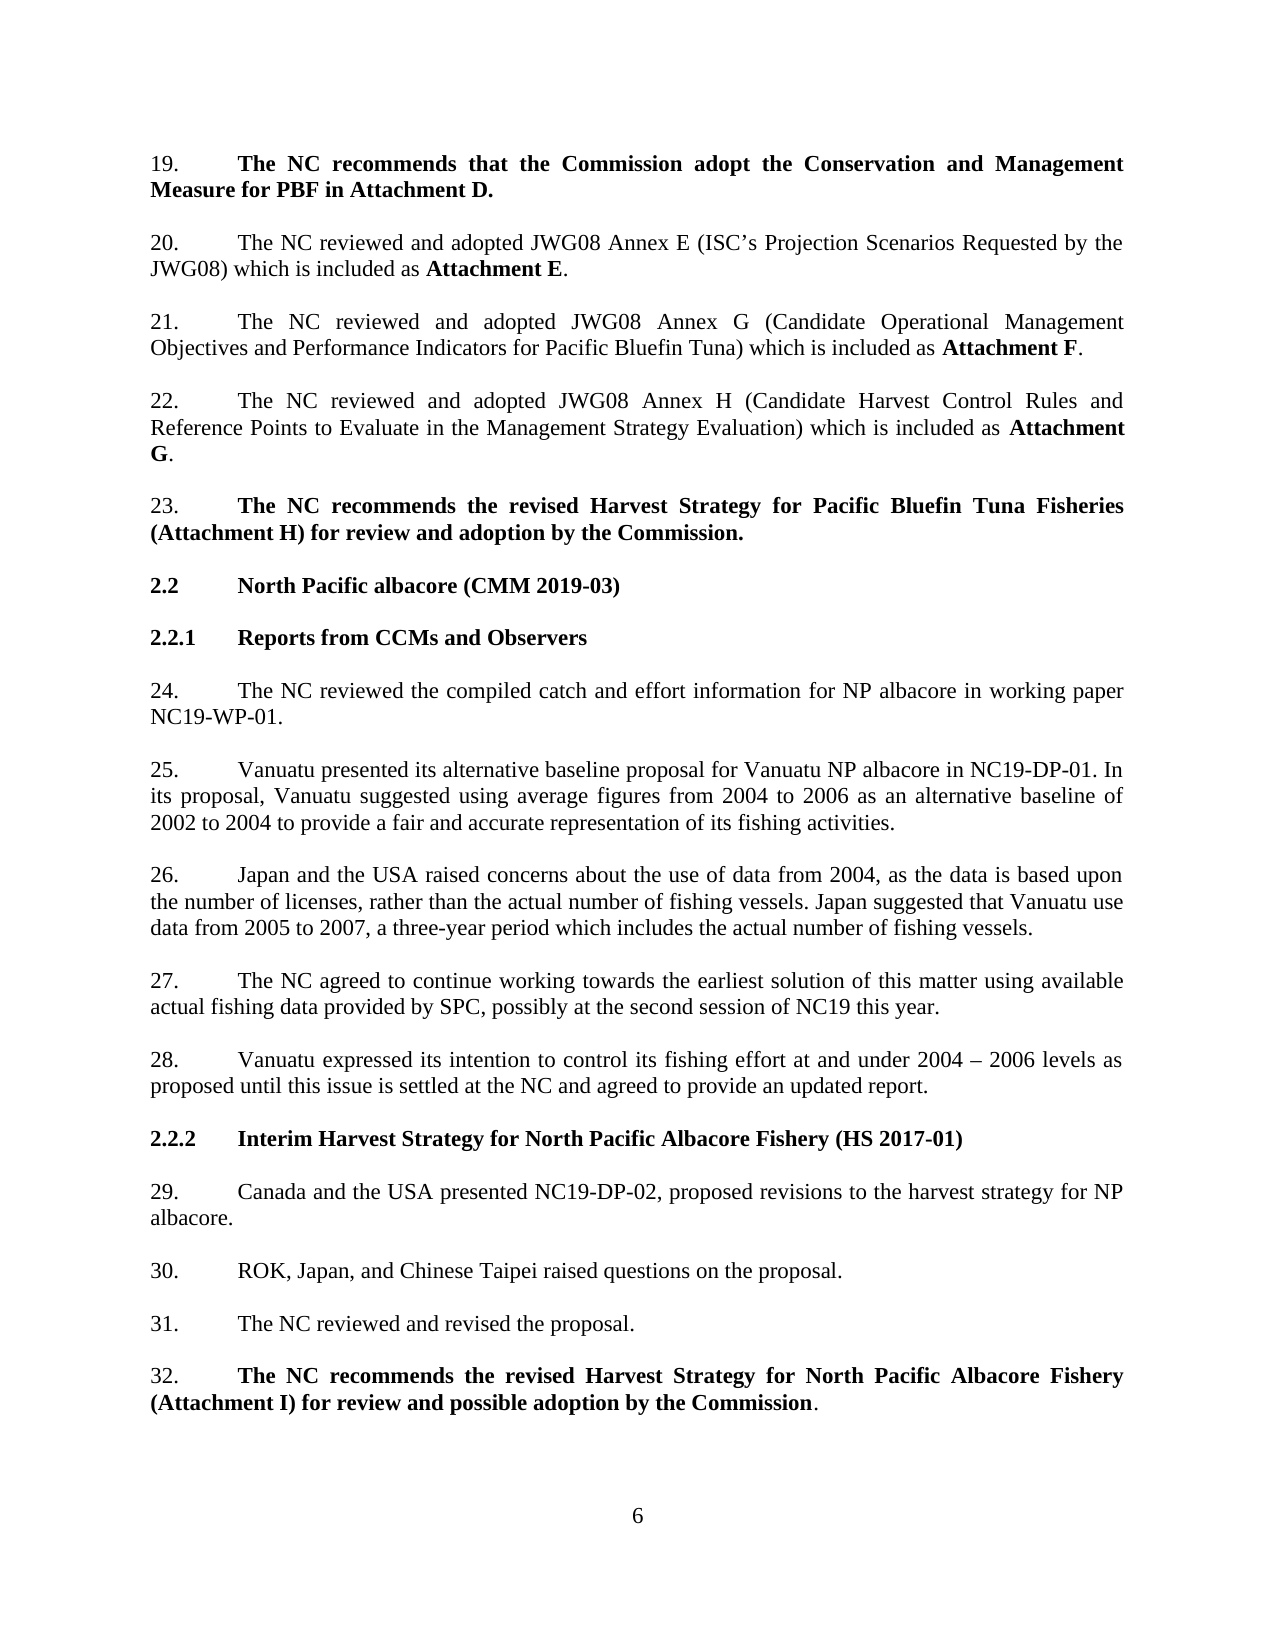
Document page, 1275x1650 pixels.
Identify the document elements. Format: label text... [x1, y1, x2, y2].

list ROK, Japan, and Chinese Taipei raised questions on the proposal. [150, 1257, 1125, 1283]
subtitle North Pacific albacore (CMM 2019-03) [150, 572, 1125, 598]
list The NC reviewed and adopted JWG08 Annex H (Candidate Harvest Control Rules and Reference Points to Evaluate in the Management Strategy Evaluation) which is included as Attachment G. [150, 387, 1125, 466]
subtitle Interim Harvest Strategy for North Pacific Albacore Fishery (HS 2017-01) [150, 1125, 1125, 1151]
list The NC agreed to continue working towards the earliest solution of this matter using available actual fishing data provided by SPC, possibly at the second session of NC19 this year. [150, 967, 1125, 1020]
list Vanuatu expressed its intention to control its fishing effort at and under 2004 – 2006 levels as proposed until this issue is settled at the NC and agreed to provide an updated report. [150, 1046, 1125, 1099]
list Vanuatu presented its alternative baseline proposal for Vanuatu NP albacore in NC19-DP-01. In its proposal, Vanuatu suggested using average figures from 2004 to 2006 as an alternative baseline of 2002 to 2004 to provide a fair and accurate representation of its fishing activities. [150, 756, 1125, 835]
list Canada and the USA presented NC19-DP-02, proposed revisions to the harvest strategy for NP albacore. [150, 1178, 1125, 1231]
list The NC recommends that the Commission adopt the Conservation and Management Measure for PBF in Attachment D. [150, 150, 1125, 203]
list The NC recommends the revised Harvest Strategy for North Pacific Albacore Fishery (Attachment I) for review and possible adoption by the Commission. [150, 1362, 1125, 1415]
list The NC reviewed and revised the proposal. [150, 1309, 1125, 1336]
subtitle Reports from CCMs and Observers [150, 624, 1125, 651]
list The NC reviewed and adopted JWG08 Annex G (Candidate Operational Management Objectives and Performance Indicators for Pacific Bluefin Tuna) which is included as Attachment F. [150, 308, 1125, 361]
list The NC reviewed and adopted JWG08 Annex E (ISC’s Projection Scenarios Requested by the JWG08) which is included as Attachment E. [150, 229, 1125, 282]
list The NC recommends the revised Harvest Strategy for Pacific Bluefin Tuna Fisheries (Attachment H) for review and adoption by the Commission. [150, 493, 1125, 545]
list The NC reviewed the compiled catch and effort information for NP albacore in working paper NC19-WP-01. [150, 677, 1125, 730]
list Japan and the USA raised concerns about the use of data from 2004, as the data is based upon the number of licenses, rather than the actual number of fishing vessels. Japan suggested that Vanuatu use data from 2005 to 2007, a three-year period which includes the actual number of fishing vessels. [150, 862, 1125, 941]
